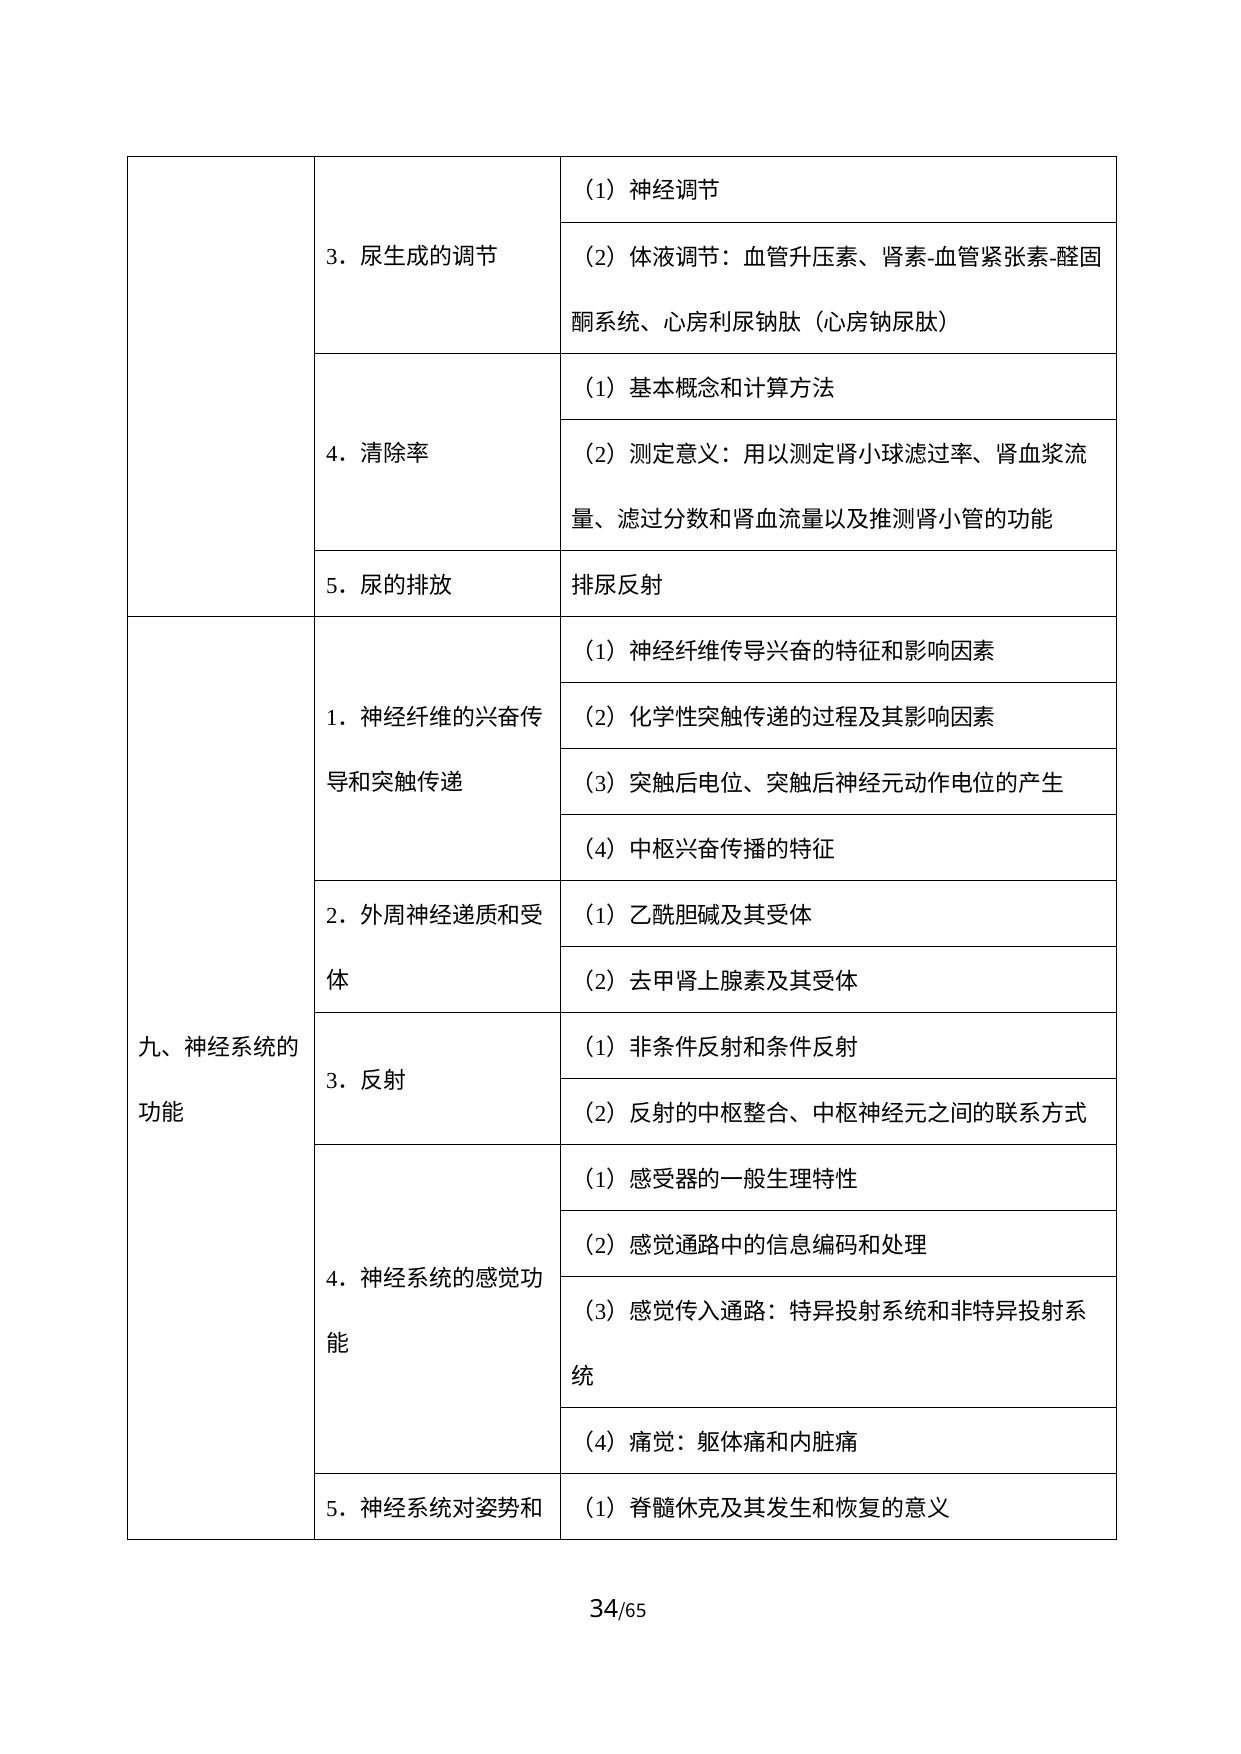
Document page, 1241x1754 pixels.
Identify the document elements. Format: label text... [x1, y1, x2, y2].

table_cell （1）神经纤维传导兴奋的特征和影响因素 [561, 617, 1116, 682]
table_cell （4）痛觉：躯体痛和内脏痛 [561, 1408, 1116, 1473]
table_cell （3）突触后电位、突触后神经元动作电位的产生 [561, 749, 1116, 814]
table_cell 排尿反射 [561, 551, 1116, 616]
table_cell （2）去甲肾上腺素及其受体 [561, 947, 1116, 1012]
table_cell （1）非条件反射和条件反射 [561, 1013, 1116, 1078]
table_cell （2）测定意义：用以测定肾小球滤过率、肾血浆流量、滤过分数和肾血流量以及推测肾小管的功能 [561, 420, 1116, 550]
table_cell （2）感觉通路中的信息编码和处理 [561, 1211, 1116, 1276]
table_cell 3．尿生成的调节 [315, 157, 560, 353]
table_cell 2．外周神经递质和受体 [315, 881, 560, 1012]
table_cell （2）化学性突触传递的过程及其影响因素 [561, 683, 1116, 748]
table_cell 5．尿的排放 [315, 551, 560, 616]
table_cell （1）感受器的一般生理特性 [561, 1145, 1116, 1210]
table_cell （1）乙酰胆碱及其受体 [561, 881, 1116, 946]
table_cell （1）神经调节 [561, 157, 1116, 222]
table_cell 1．神经纤维的兴奋传导和突触传递 [315, 617, 560, 880]
table_cell （3）感觉传入通路：特异投射系统和非特异投射系统 [561, 1277, 1116, 1407]
table_cell （1）基本概念和计算方法 [561, 354, 1116, 419]
table_cell 九、神经系统的功能 [128, 617, 314, 1539]
table_cell （4）中枢兴奋传播的特征 [561, 815, 1116, 880]
table_cell （2）反射的中枢整合、中枢神经元之间的联系方式 [561, 1079, 1116, 1144]
table_cell （2）体液调节：血管升压素、肾素-血管紧张素-醛固酮系统、心房利尿钠肽（心房钠尿肽） [561, 223, 1116, 353]
table_cell 3．反射 [315, 1013, 560, 1144]
table_cell （1）脊髓休克及其发生和恢复的意义 [561, 1474, 1116, 1539]
table_cell 4．神经系统的感觉功能 [315, 1145, 560, 1473]
table_cell 4．清除率 [315, 354, 560, 550]
table_cell 5．神经系统对姿势和躯体运动的调节 [315, 1474, 560, 1539]
